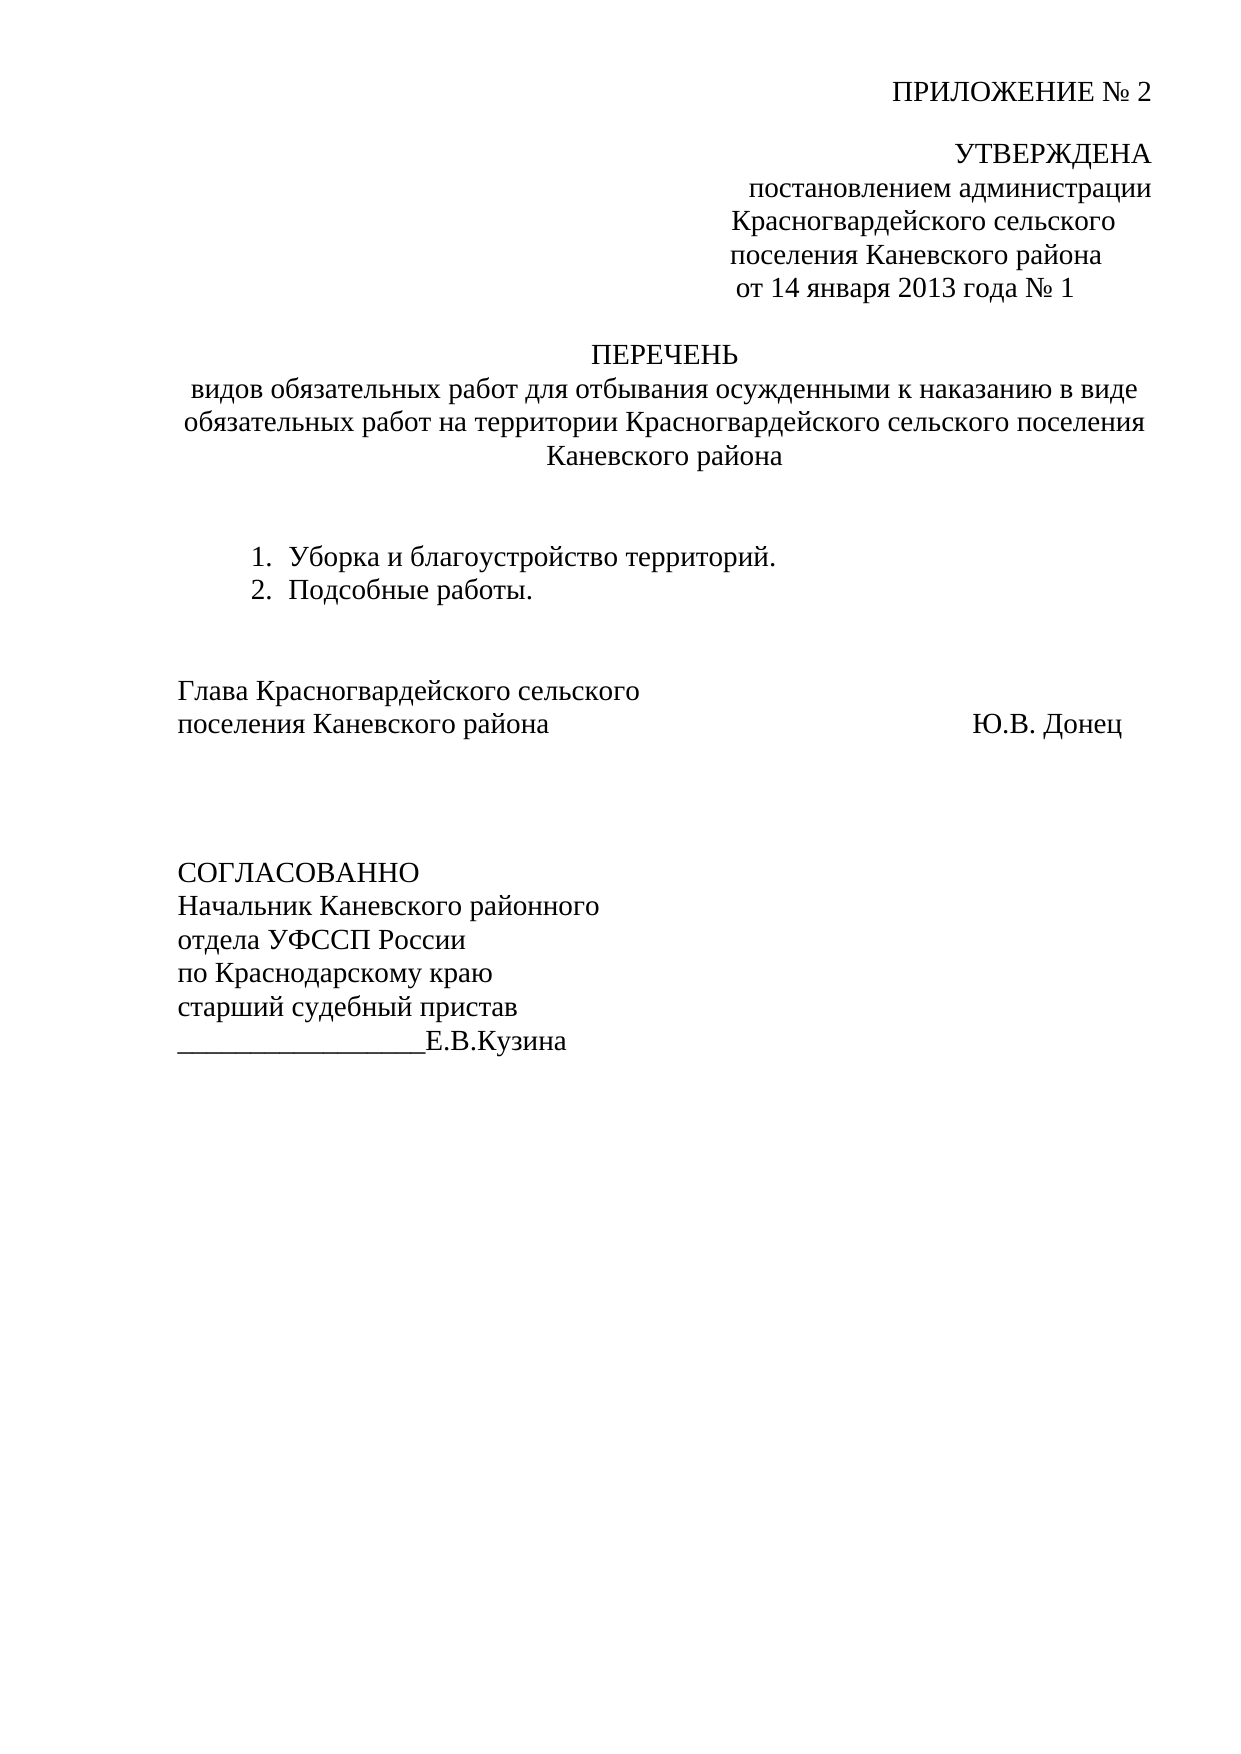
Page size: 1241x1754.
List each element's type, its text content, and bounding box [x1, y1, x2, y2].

text отдела УФССП России [177, 922, 1152, 956]
text старший судебный пристав [177, 989, 1152, 1023]
text ПЕРЕЧЕНЬ видов обязательных работ для отбывания осужденными к наказанию в виде обязательных работ на территории Красногвардейского сельского поселения Каневского района [177, 337, 1152, 472]
text _________________Е.В.Кузина [177, 1023, 1152, 1056]
text постановлением администрации [177, 170, 1152, 203]
subtitle ПРИЛОЖЕНИЕ № 2 [177, 74, 1152, 107]
list Подсобные работы. [251, 572, 1152, 606]
text поселения Каневского района Ю.В. Донец [177, 706, 1152, 740]
text поселения Каневского района [177, 237, 1152, 270]
list Уборка и благоустройство территорий. [251, 539, 1152, 572]
text по Краснодарскому краю [177, 956, 1152, 989]
text УТВЕРЖДЕНА [177, 136, 1152, 170]
text Красногвардейского сельского [177, 203, 1152, 237]
text Начальник Каневского районного [177, 888, 1152, 922]
text СОГЛАСОВАННО [177, 855, 1152, 888]
text от 14 января 2013 года № 1 [177, 270, 1152, 304]
text Глава Красногвардейского сельского [177, 673, 1152, 706]
